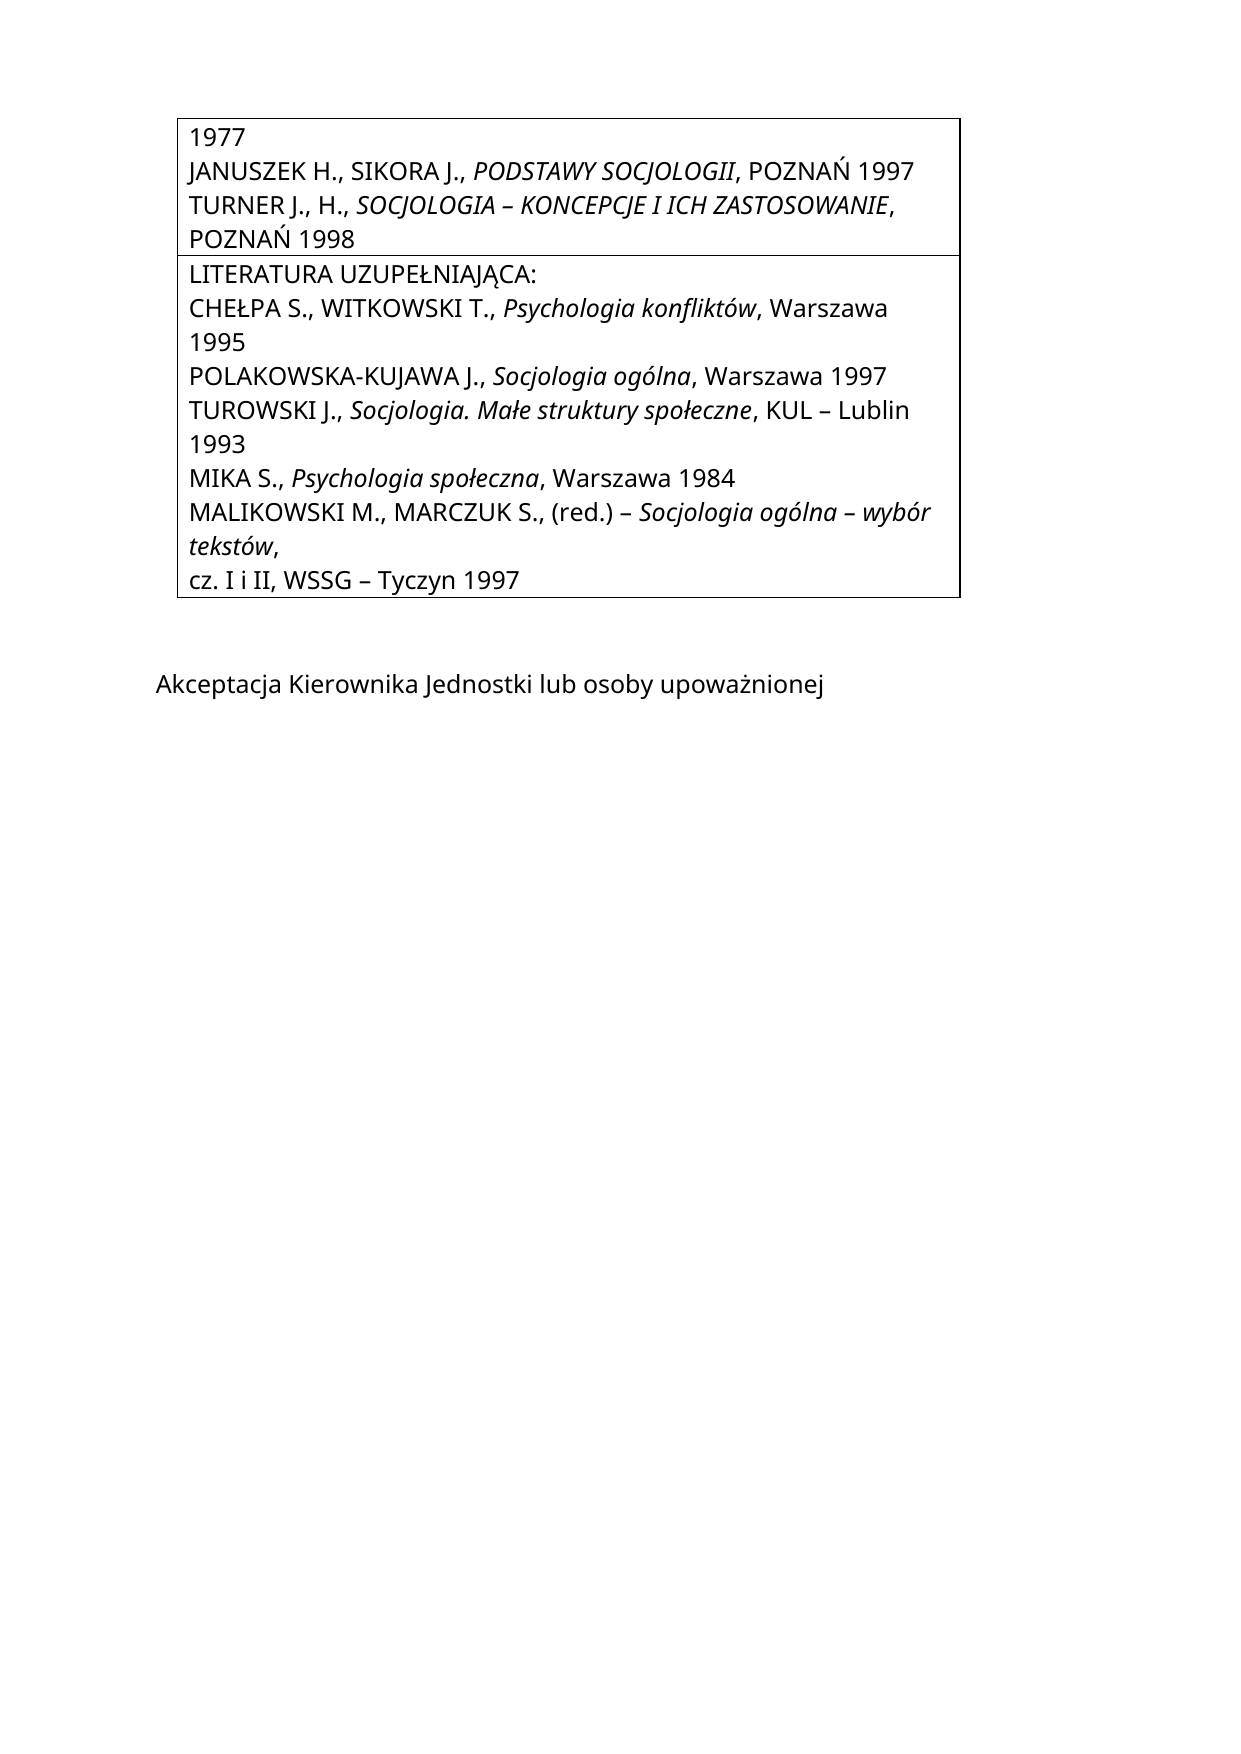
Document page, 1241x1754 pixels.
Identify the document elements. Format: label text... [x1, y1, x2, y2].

table_cell LITERATURA UZUPEŁNIAJĄCA: CHEŁPA S., WITKOWSKI T., Psychologia konfliktów, Warszawa 1995 POLAKOWSKA-KUJAWA J., Socjologia ogólna, Warszawa 1997 TUROWSKI J., Socjologia. Małe struktury społeczne, KUL – Lublin 1993 MIKA S., Psychologia społeczna, Warszawa 1984 MALIKOWSKI M., MARCZUK S., (red.) – Socjologia ogólna – wybór tekstów, cz. I i II, WSSG – Tyczyn 1997 [178, 256, 959, 597]
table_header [178, 119, 959, 255]
text Akceptacja Kierownika Jednostki lub osoby upoważnionej [156, 666, 1122, 700]
